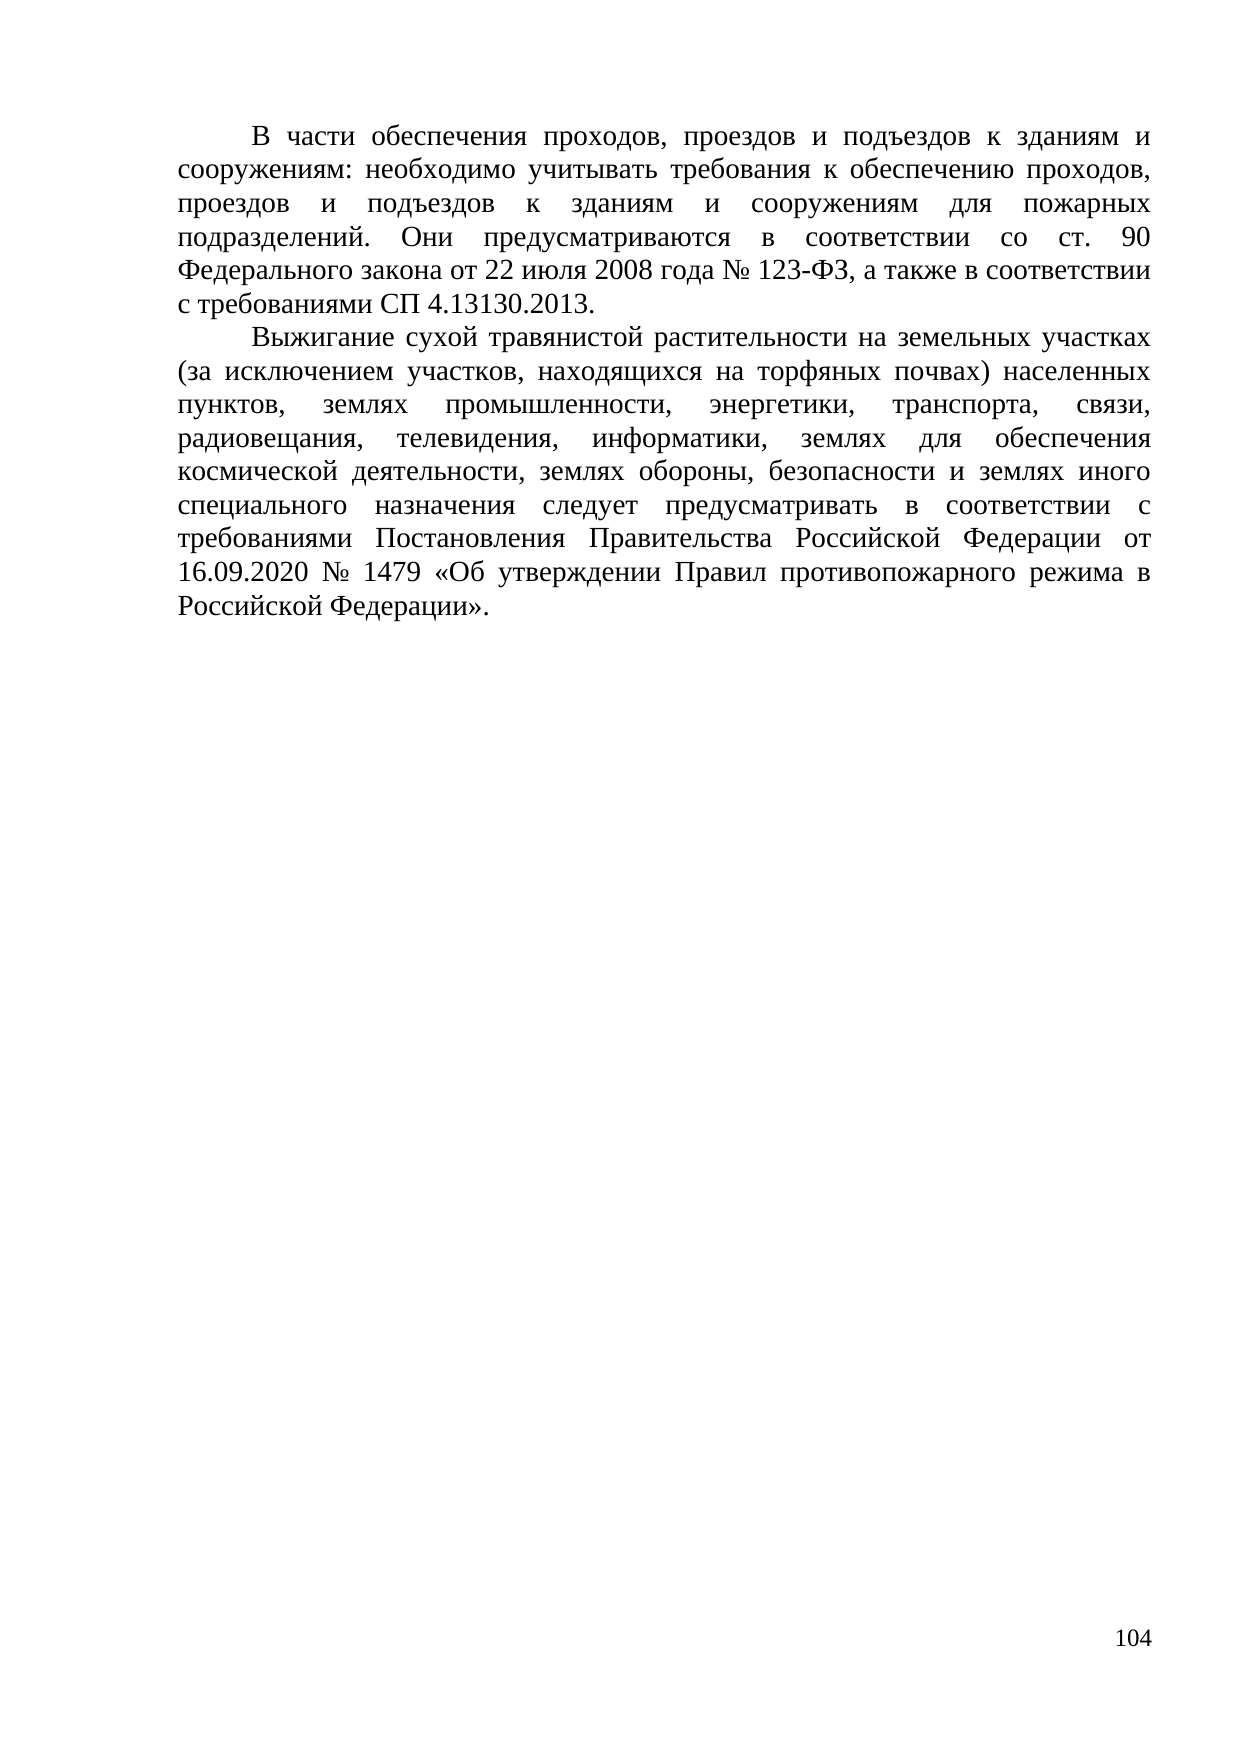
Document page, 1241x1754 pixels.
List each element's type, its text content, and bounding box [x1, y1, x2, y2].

text В части обеспечения проходов, проездов и подъездов к зданиям и сооружениям: необходимо учитывать требования к обеспечению проходов, проездов и подъездов к зданиям и сооружениям для пожарных подразделений. Они предусматриваются в соответствии со ст. 90 Федерального закона от 22 июля 2008 года № 123-ФЗ, а также в соответствии с требованиями СП 4.13130.2013. [177, 118, 1152, 319]
text Выжигание сухой травянистой растительности на земельных участках (за исключением участков, находящихся на торфяных почвах) населенных пунктов, землях промышленности, энергетики, транспорта, связи, радиовещания, телевидения, информатики, землях для обеспечения космической деятельности, землях обороны, безопасности и землях иного специального назначения следует предусматривать в соответствии с требованиями Постановления Правительства Российской Федерации от 16.09.2020 № 1479 «Об утверждении Правил противопожарного режима в Российской Федерации». [177, 319, 1152, 621]
